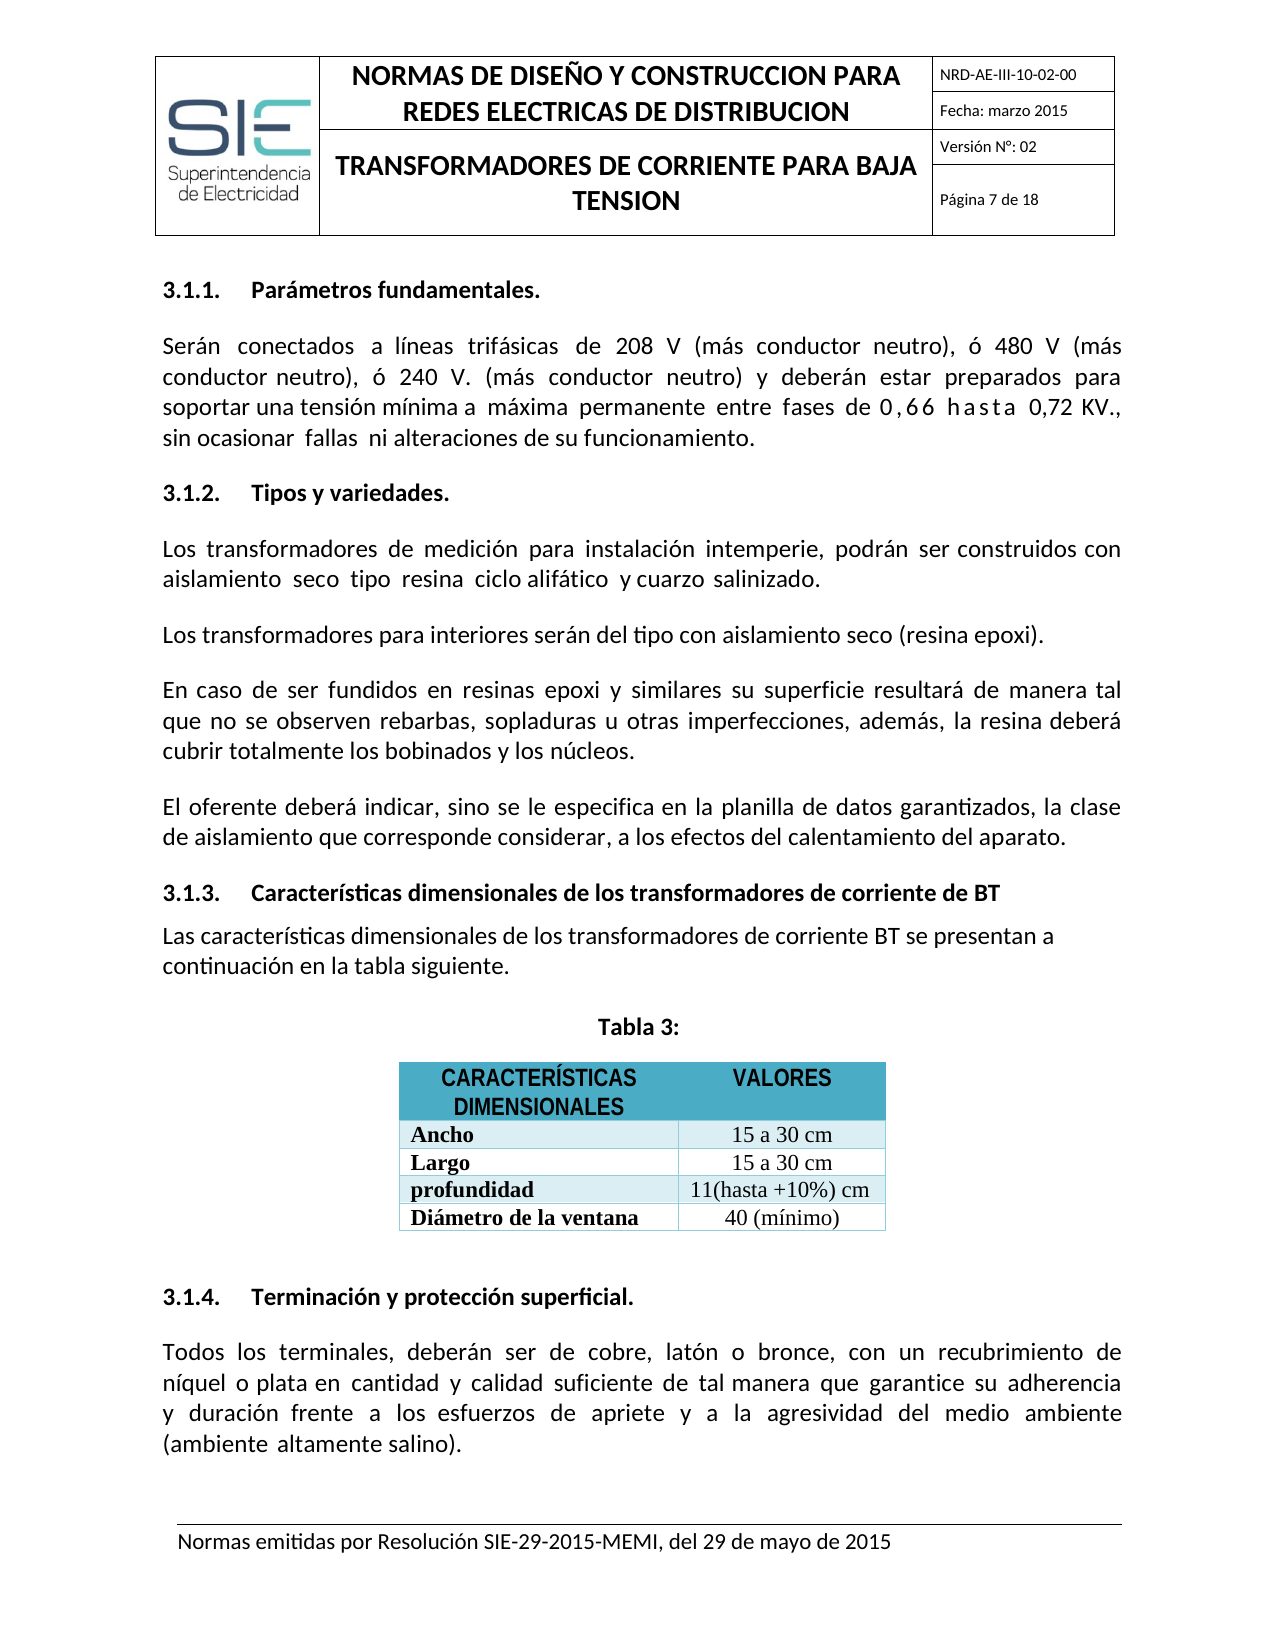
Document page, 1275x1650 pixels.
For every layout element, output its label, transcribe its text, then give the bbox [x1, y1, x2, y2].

text En caso de ser fundidos en resinas epoxi y similares su superficie resultará de manera tal que no se observen rebarbas, sopladuras u otras imperfecciones, además, la resina deberá cubrir totalmente los bobinados y los núcleos. [162, 674, 1122, 766]
table_cell 15 a 30 cm [679, 1149, 885, 1175]
text Los transformadores para interiores serán del tipo con aislamiento seco (resina epoxi). [162, 619, 1122, 649]
table_cell 40 (mínimo) [679, 1204, 885, 1230]
text Todos los terminales, deberán ser de cobre, latón o bronce, con un recubrimiento de níquel o plata en cantidad y calidad suficiente de tal manera que garantice su adherencia y duración frente a los esfuerzos de apriete y a la agresividad del medio ambiente (ambiente altamente salino). [162, 1336, 1122, 1458]
table_cell Diámetro de la ventana [400, 1204, 678, 1230]
picture [162, 85, 317, 205]
text Serán conectados a líneas trifásicas de 208 V (más conductor neutro), ó 480 V (más conductor neutro), ó 240 V. (más conductor neutro) y deberán estar preparados para soportar una tensión mínima a máxima permanente entre fases de 0,66 hasta 0,72 KV., sin ocasionar fallas ni alteraciones de su funcionamiento. [162, 330, 1122, 452]
table_cell Ancho [400, 1121, 678, 1148]
subtitle Tipos y variedades. [162, 477, 1122, 508]
subtitle Terminación y protección superficial. [162, 1281, 1122, 1311]
table_header Características dimensionales [400, 1063, 679, 1120]
text El oferente deberá indicar, sino se le especifica en la planilla de datos garantizados, la clase de aislamiento que corresponde considerar, a los efectos del calentamiento del aparato. [162, 791, 1122, 852]
subtitle Características dimensionales de los transformadores de corriente de BT [162, 877, 1122, 907]
table_cell 15 a 30 cm [679, 1121, 885, 1148]
table_header Valores [679, 1063, 885, 1120]
text Las características dimensionales de los transformadores de corriente BT se presentan a continuación en la tabla siguiente. [162, 920, 1122, 981]
text Los transformadores de medición para instalación intemperie, podrán ser construidos con aislamiento seco tipo resina ciclo alifático y cuarzo salinizado. [162, 533, 1122, 594]
text Tabla 3: [162, 1012, 1122, 1042]
table_cell Largo [400, 1149, 678, 1175]
table_cell profundidad [400, 1176, 678, 1202]
subtitle Parámetros fundamentales. [162, 275, 1122, 305]
table_cell 11(hasta +10%) cm [679, 1176, 885, 1202]
